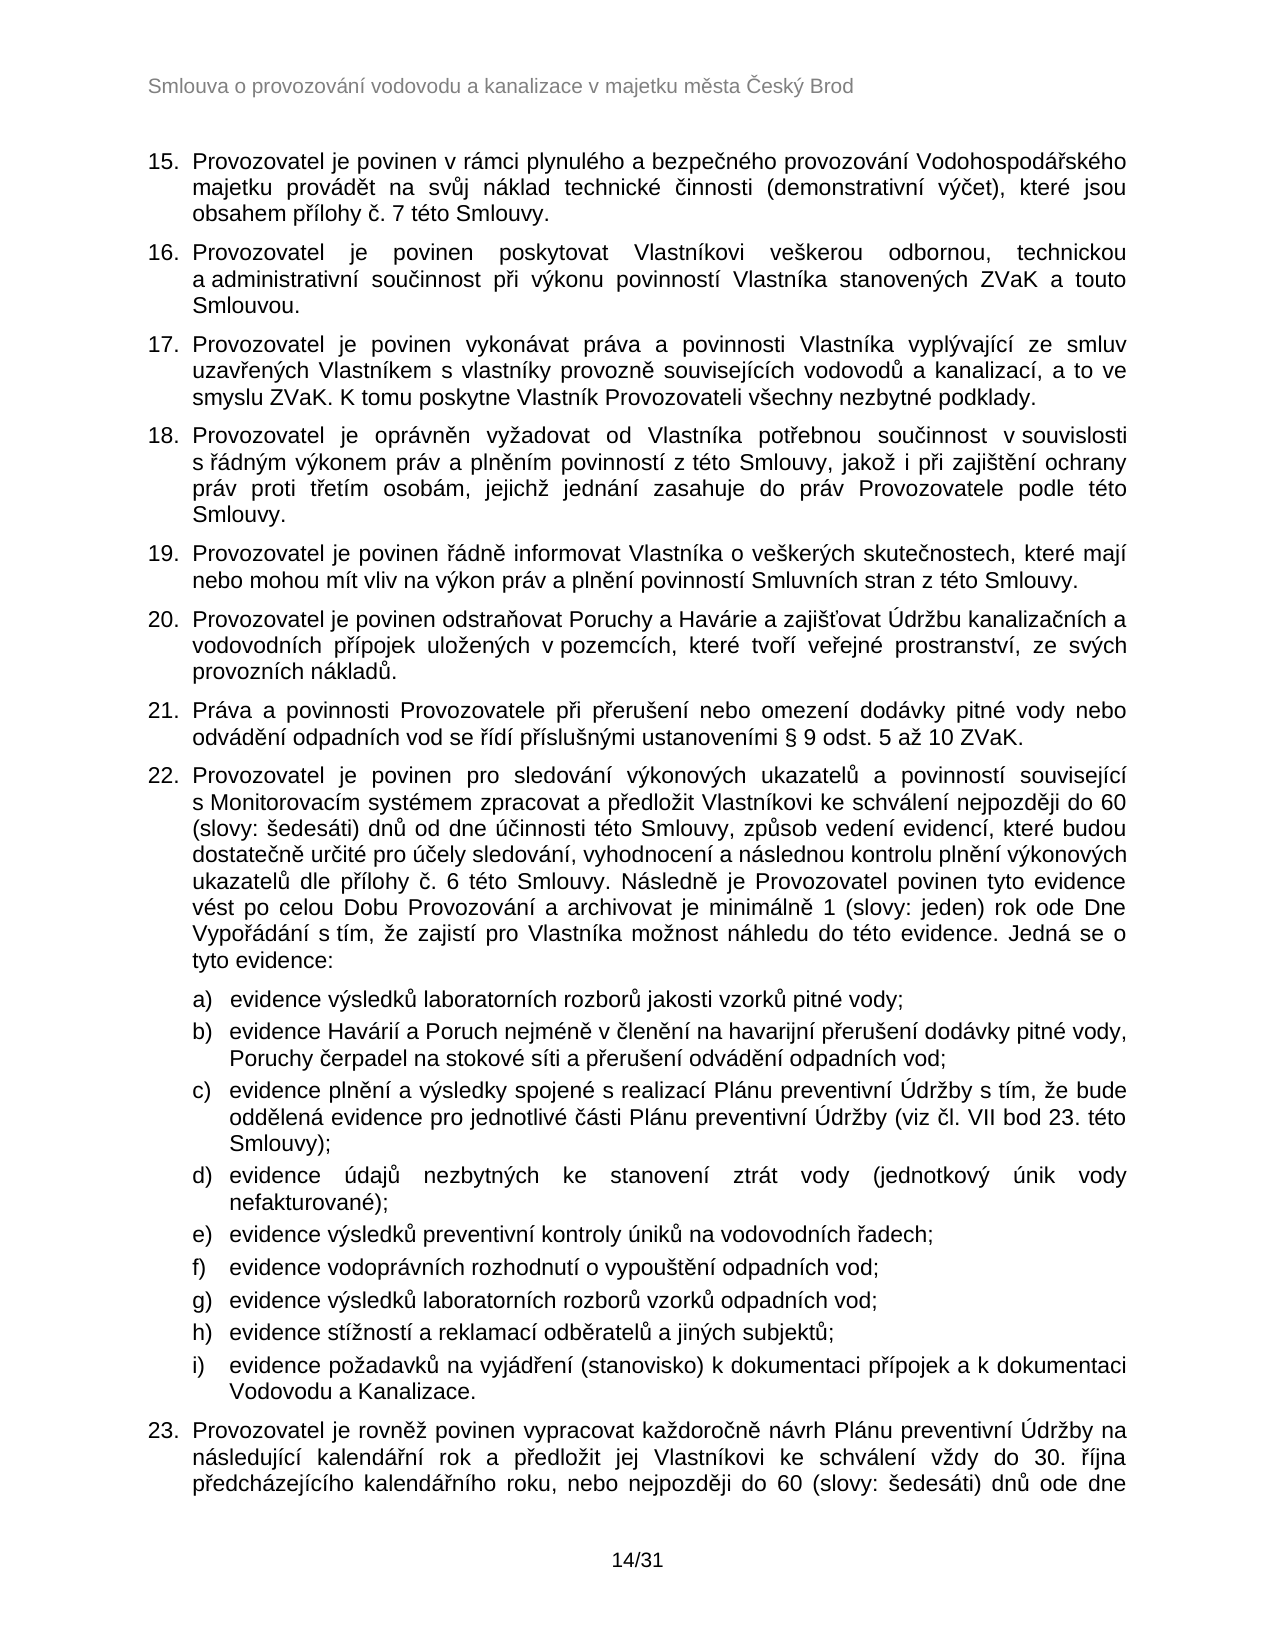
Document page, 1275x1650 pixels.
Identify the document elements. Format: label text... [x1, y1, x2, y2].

list evidence požadavků na vyjádření (stanovisko) k dokumentaci přípojek a k dokumentaci Vodovodu a Kanalizace. [192, 1352, 1127, 1404]
list evidence plnění a výsledky spojené s realizací Plánu preventivní Údržby s tím, že bude oddělená evidence pro jednotlivé části Plánu preventivní Údržby (viz čl. VII bod 23. této Smlouvy); [192, 1077, 1127, 1156]
list evidence výsledků laboratorních rozborů vzorků odpadních vod; [192, 1287, 1127, 1313]
list Provozovatel je oprávněn vyžadovat od Vlastníka potřebnou součinnost v souvislosti s řádným výkonem práv a plněním povinností z této Smlouvy, jakož i při zajištění ochrany práv proti třetím osobám, jejichž jednání zasahuje do práv Provozovatele podle této Smlouvy. [148, 422, 1127, 528]
list Provozovatel je povinen řádně informovat Vlastníka o veškerých skutečnostech, které mají nebo mohou mít vliv na výkon práv a plnění povinností Smluvních stran z této Smlouvy. [148, 540, 1127, 593]
list evidence Havárií a Poruch nejméně v členění na havarijní přerušení dodávky pitné vody, Poruchy čerpadel na stokové síti a přerušení odvádění odpadních vod; [192, 1018, 1127, 1071]
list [148, 1417, 1127, 1496]
list Provozovatel je povinen vykonávat práva a povinnosti Vlastníka vyplývající ze smluv uzavřených Vlastníkem s vlastníky provozně souvisejících vodovodů a kanalizací, a to ve smyslu ZVaK. K tomu poskytne Vlastník Provozovateli všechny nezbytné podklady. [148, 331, 1127, 410]
list evidence vodoprávních rozhodnutí o vypouštění odpadních vod; [192, 1254, 1127, 1280]
list Práva a povinnosti Provozovatele při přerušení nebo omezení dodávky pitné vody nebo odvádění odpadních vod se řídí příslušnými ustanoveními § 9 odst. 5 až 10 ZVaK. [148, 697, 1127, 750]
list Provozovatel je povinen odstraňovat Poruchy a Havárie a zajišťovat Údržbu kanalizačních a vodovodních přípojek uložených v pozemcích, které tvoří veřejné prostranství, ze svých provozních nákladů. [148, 606, 1127, 684]
list evidence výsledků laboratorních rozborů jakosti vzorků pitné vody; [192, 986, 1127, 1012]
list Provozovatel je povinen v rámci plynulého a bezpečného provozování Vodohospodářského majetku provádět na svůj náklad technické činnosti (demonstrativní výčet), které jsou obsahem přílohy č. 7 této Smlouvy. [148, 148, 1127, 227]
list evidence údajů nezbytných ke stanovení ztrát vody (jednotkový únik vody nefakturované); [192, 1162, 1127, 1215]
list evidence výsledků preventivní kontroly úniků na vodovodních řadech; [192, 1221, 1127, 1248]
list evidence stížností a reklamací odběratelů a jiných subjektů; [192, 1319, 1127, 1346]
list Provozovatel je povinen pro sledování výkonových ukazatelů a povinností související s Monitorovacím systémem zpracovat a předložit Vlastníkovi ke schválení nejpozději do 60 (slovy: šedesáti) dnů od dne účinnosti této Smlouvy, způsob vedení evidencí, které budou dostatečně určité pro účely sledování, vyhodnocení a následnou kontrolu plnění výkonových ukazatelů dle přílohy č. 6 této Smlouvy. Následně je Provozovatel povinen tyto evidence vést po celou Dobu Provozování a archivovat je minimálně 1 (slovy: jeden) rok ode Dne Vypořádání s tím, že zajistí pro Vlastníka možnost náhledu do této evidence. Jedná se o tyto evidence: [148, 762, 1127, 973]
list Provozovatel je povinen poskytovat Vlastníkovi veškerou odbornou, technickou a administrativní součinnost při výkonu povinností Vlastníka stanovených ZVaK a touto Smlouvou. [148, 239, 1127, 318]
